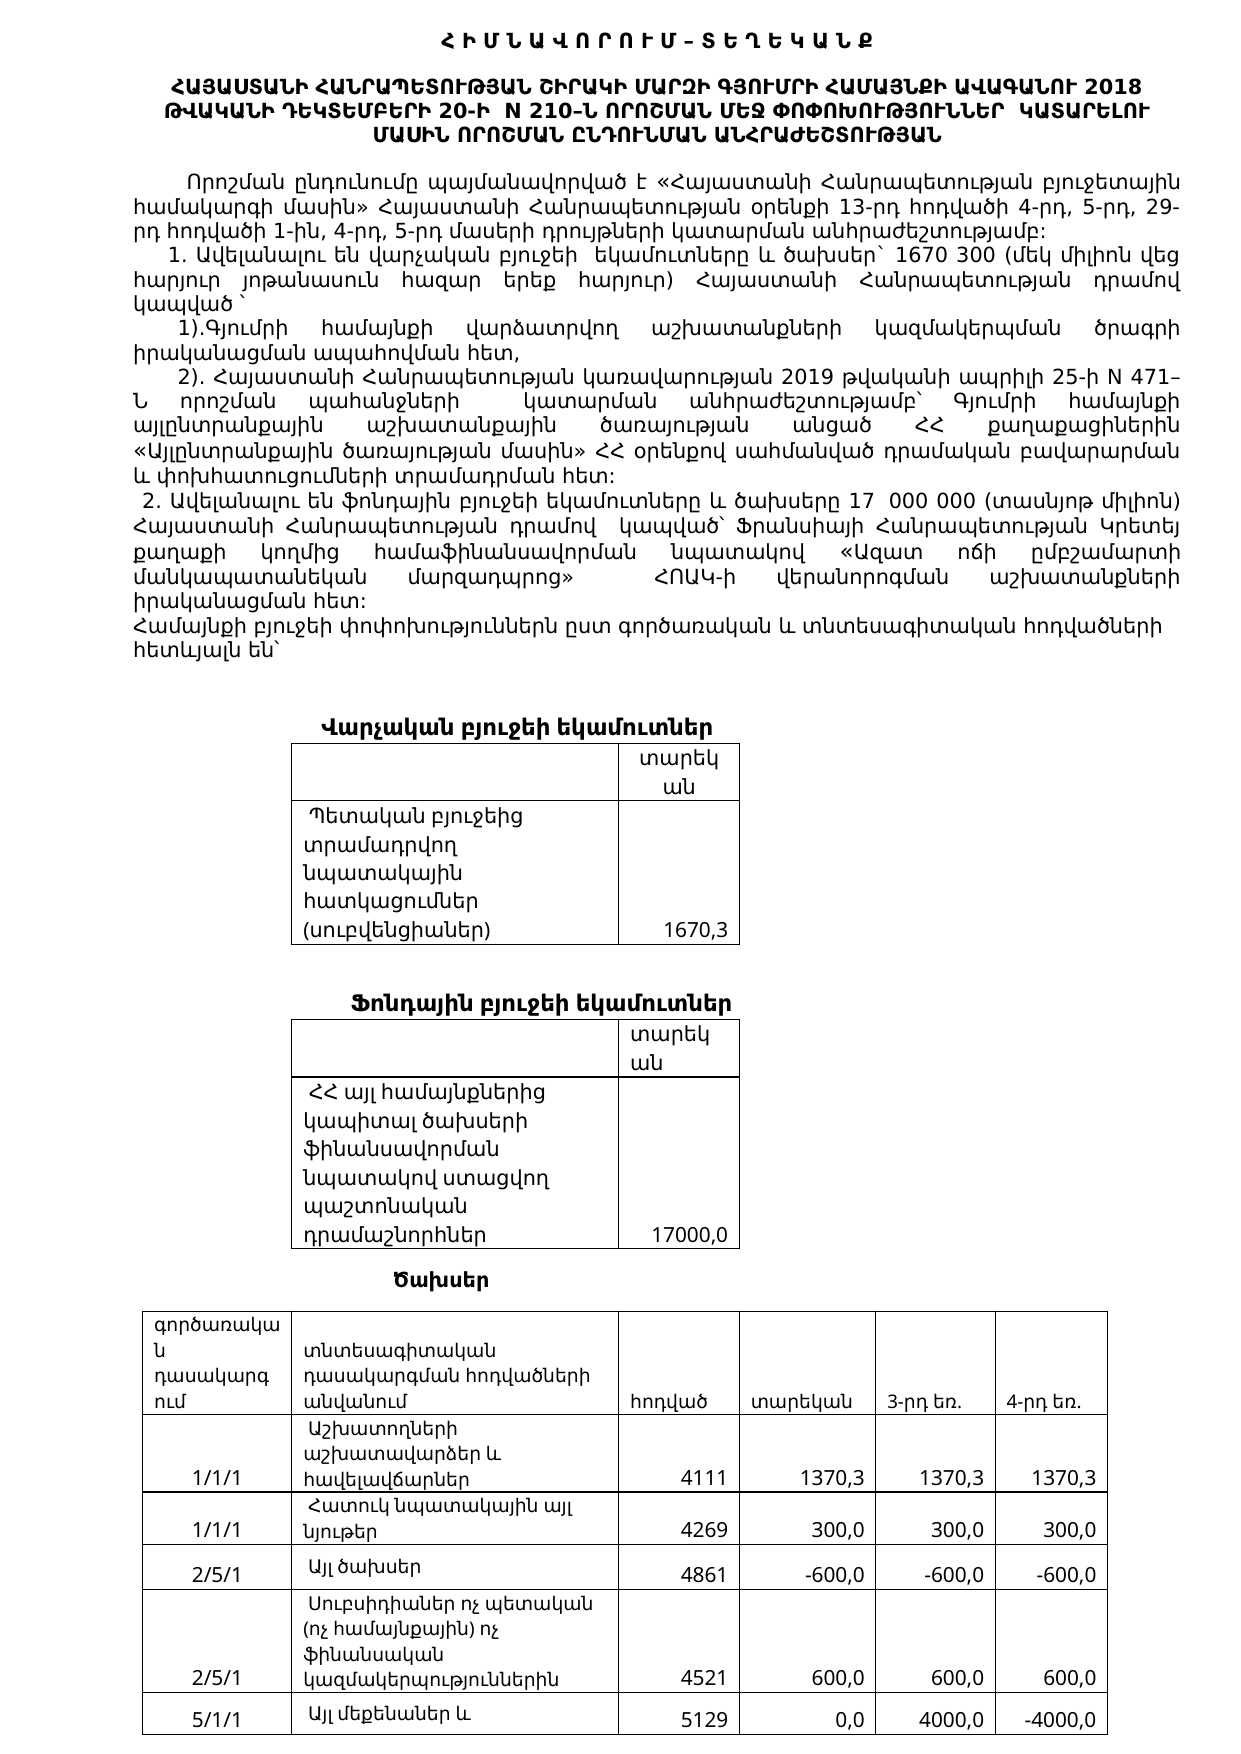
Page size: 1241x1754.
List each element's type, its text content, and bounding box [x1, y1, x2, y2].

text 2. Ավելանալու են ֆոնդային բյուջեի եկամուտները և ծախսերը 17 000 000 (տասնյոթ միլիոն) Հայաստանի Հանրապետության դրամով կապված՝ Ֆրանսիայի Հանրապետության Կրետեյ քաղաքի կողմից համաֆինանսավորման նպատակով «Ազատ ոճի ըմբշամարտի մանկապատանեկան մարզադպրոց» ՀՈԱԿ-ի վերանորոգման աշխատանքների իրականացման հետ: [118, 489, 1181, 614]
text Համայնքի բյուջեի փոփոխություններն ըստ գործառական և տնտեսագիտական հոդվածների հետևյալն են՝ [133, 614, 1181, 662]
text 1. Ավելանալու են վարչական բյուջեի եկամուտները և ծախսեր` 1670 300 (մեկ միլիոն վեց հարյուր յոթանասուն հազար երեք հարյուր) Հայաստանի Հանրապետության դրամով կապված ՝ [118, 243, 1181, 316]
text 1).Գյումրի համայնքի վարձատրվող աշխատանքների կազմակերպման ծրագրի իրականացման ապահովման հետ, [133, 316, 1181, 365]
text Որոշման ընդունումը պայմանավորված է «Հայաստանի Հանրապետության բյուջետային համակարգի մասին» Հայաստանի Հանրապետության օրենքի 13-րդ հոդվածի 4-րդ, 5-րդ, 29-րդ հոդվածի 1-ին, 4-րդ, 5-րդ մասերի դրույթների կատարման անհրաժեշտությամբ: [133, 168, 1181, 243]
table_header [131, 683, 1119, 1735]
text ՀԱՅԱՍՏԱՆԻ ՀԱՆՐԱՊԵՏՈՒԹՅԱՆ ՇԻՐԱԿԻ ՄԱՐԶԻ ԳՅՈՒՄՐԻ ՀԱՄԱՅՆՔԻ ԱՎԱԳԱՆՈՒ 2018 ԹՎԱԿԱՆԻ ԴԵԿՏԵՄԲԵՐԻ 20-Ի N 210–Ն ՈՐՈՇՄԱՆ ՄԵՋ ՓՈՓՈԽՈՒԹՅՈՒՆՆԵՐ ԿԱՏԱՐԵԼՈՒ ՄԱՍԻՆ ՈՐՈՇՄԱՆ ԸՆԴՈՒՆՄԱՆ ԱՆՀՐԱԺԵՇՏՈՒԹՅԱՆ [133, 75, 1181, 147]
text Հ Ի Մ Ն Ա Վ Ո Ր Ո Ւ Մ – Տ Ե Ղ Ե Կ Ա Ն Ք [133, 29, 1181, 54]
text 2). Հայաստանի Հանրապետության կառավարության 2019 թվականի ապրիլի 25-ի N 471–Ն որոշման պահանջների կատարման անհրաժեշտությամբ՝ Գյումրի համայնքի այլընտրանքային աշխատանքային ծառայության անցած ՀՀ քաղաքացիներին «Այլընտրանքային ծառայության մասին» ՀՀ օրենքով սահմանված դրամական բավարարման և փոխհատուցումների տրամադրման հետ: [133, 365, 1181, 489]
